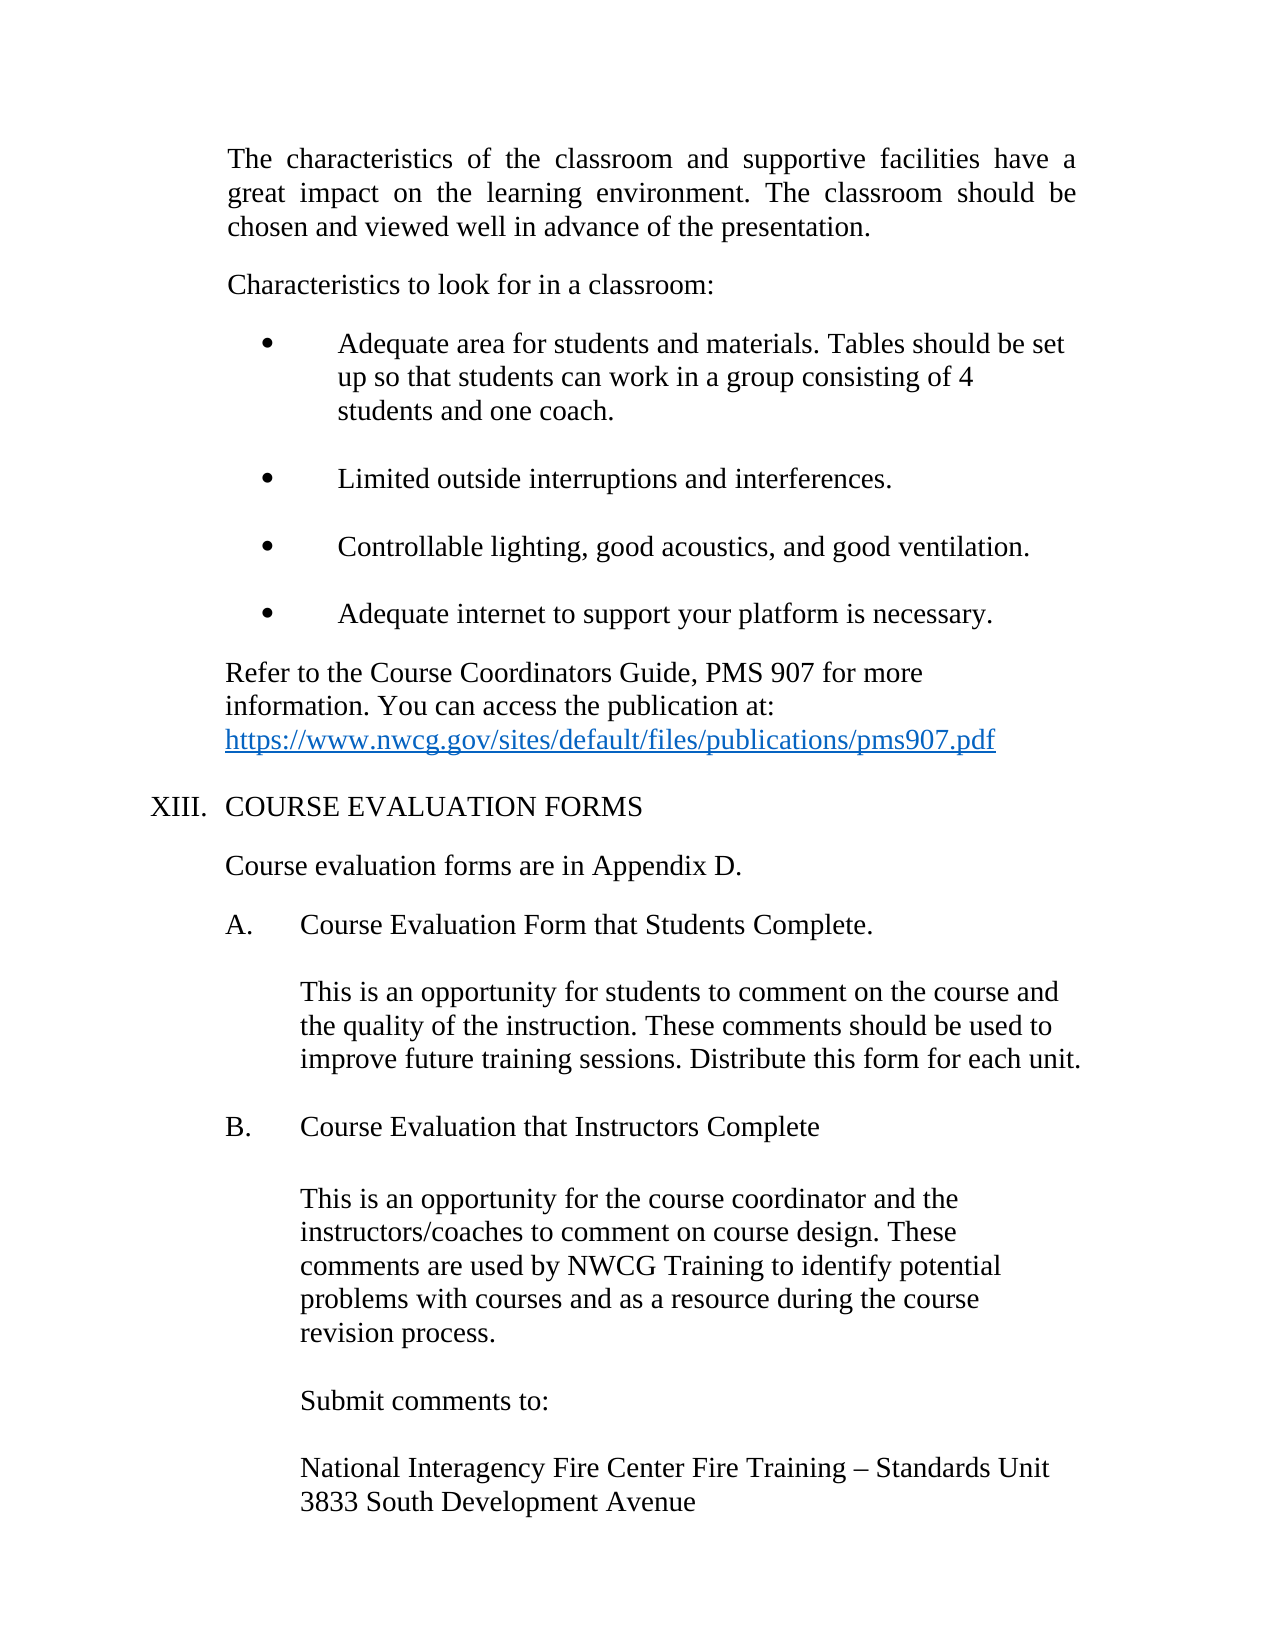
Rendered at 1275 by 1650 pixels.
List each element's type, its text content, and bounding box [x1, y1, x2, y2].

list Controllable lighting, good acoustics, and good ventilation. [262, 529, 1096, 563]
text Course evaluation forms are in Appendix D. [225, 848, 1096, 881]
text The characteristics of the classroom and supportive facilities have a great impact on the learning environment. The classroom should be chosen and viewed well in advance of the presentation. [227, 142, 1077, 242]
list Course Evaluation Form that Students Complete. [225, 907, 1096, 941]
list Adequate internet to support your platform is necessary. [262, 596, 1096, 630]
list Limited outside interruptions and interferences. [262, 461, 1096, 494]
text This is an opportunity for students to comment on the course and the quality of the instruction. These comments should be used to improve future training sessions. Distribute this form for each unit. [300, 974, 1087, 1075]
list COURSE EVALUATION FORMS [150, 789, 1096, 823]
text Characteristics to look for in a classroom: [227, 267, 1056, 301]
list Adequate area for students and materials. Tables should be set up so that students can work in a group consisting of 4 students and one coach. [262, 326, 1073, 426]
list Course Evaluation that Instructors Complete [225, 1109, 1096, 1142]
text National Interagency Fire Center Fire Training – Standards Unit 3833 South Development Avenue [300, 1450, 1096, 1517]
text Submit comments to: [300, 1383, 1096, 1417]
text Refer to the Course Coordinators Guide, PMS 907 for more information. You can access the publication at: https://www.nwcg.gov/sites/default/files/publications/pms907.pdf [225, 655, 1048, 756]
text This is an opportunity for the course coordinator and the instructors/coaches to comment on course design. These comments are used by NWCG Training to identify potential problems with courses and as a resource during the course revision process. [300, 1181, 1057, 1349]
